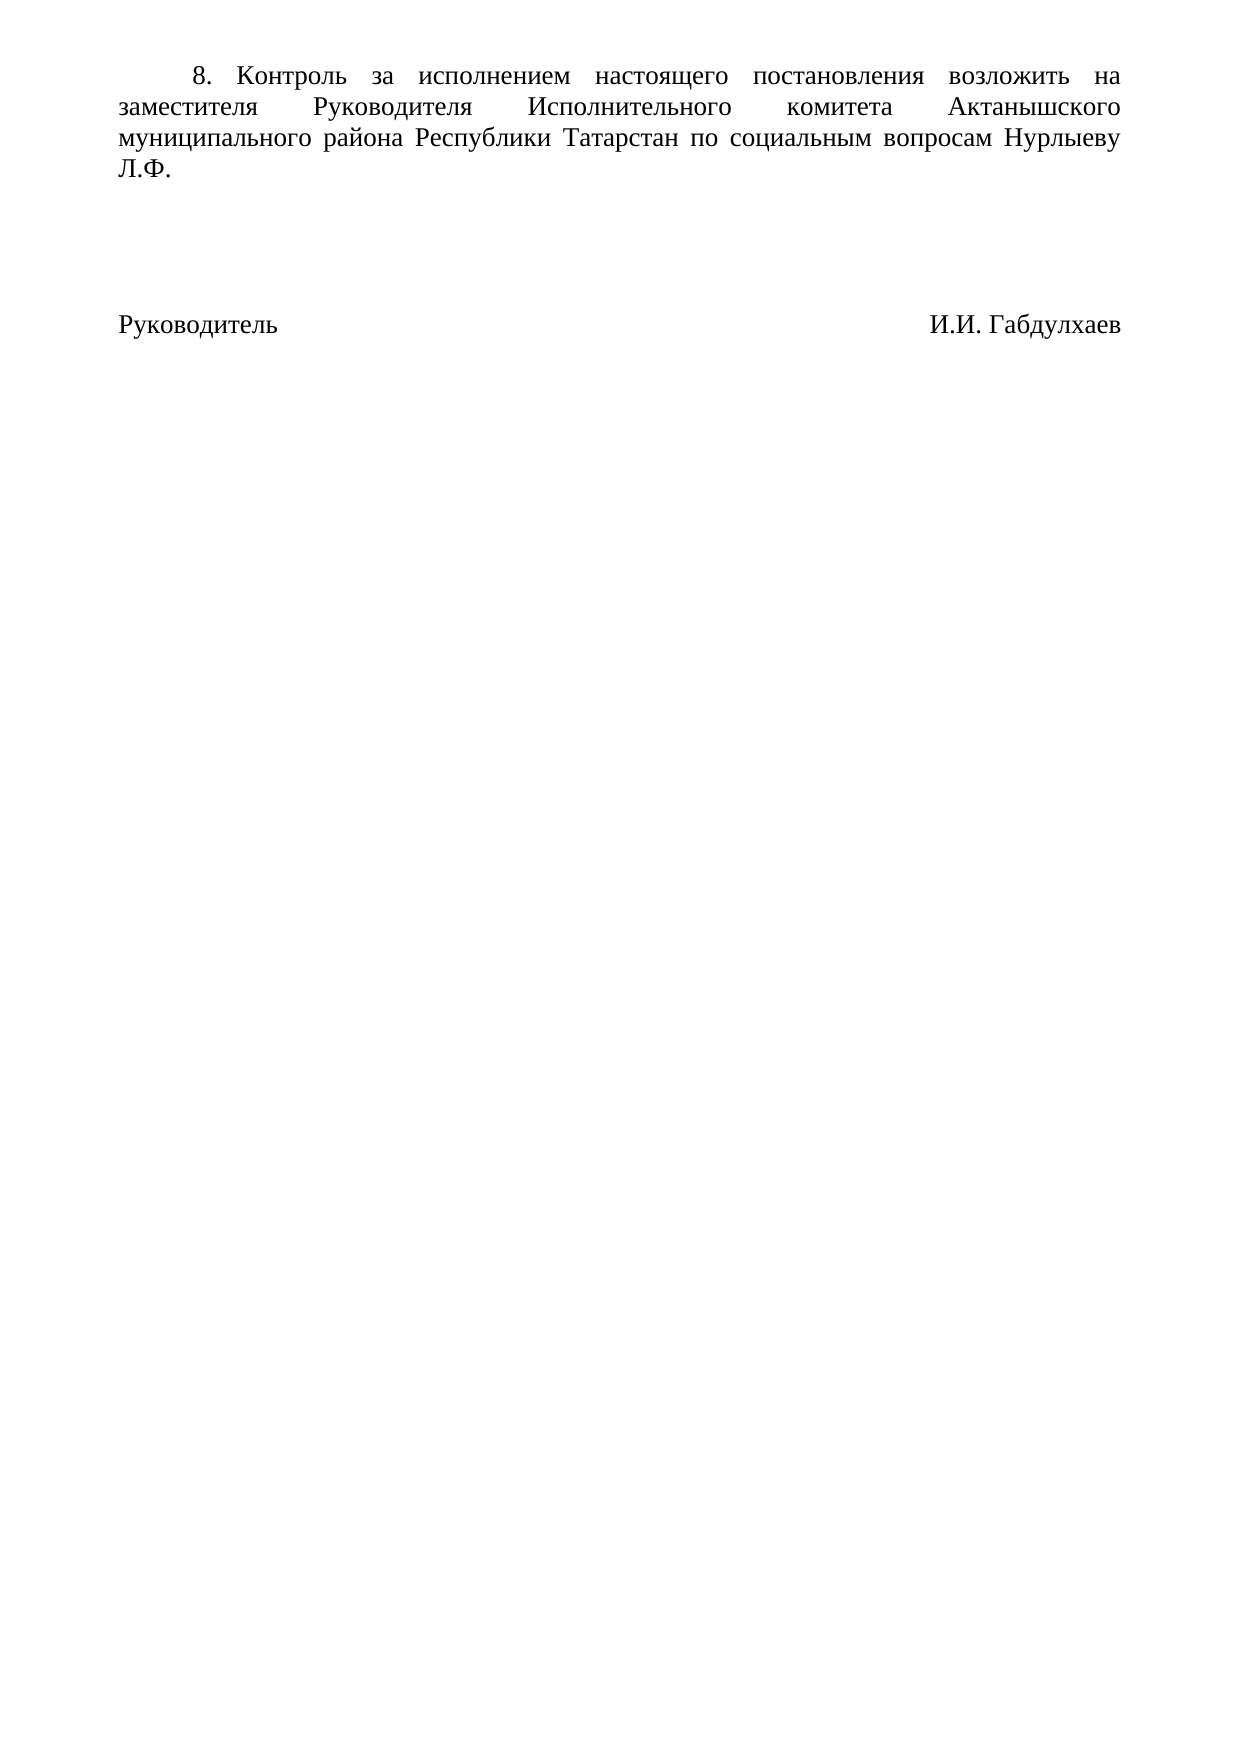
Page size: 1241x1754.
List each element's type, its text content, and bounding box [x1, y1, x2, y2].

text Руководитель И.И. Габдулхаев [118, 308, 1122, 339]
list Контроль за исполнением настоящего постановления возложить на заместителя Руководителя Исполнительного комитета Актанышского муниципального района Республики Татарстан по социальным вопросам Нурлыеву Л.Ф. [118, 59, 1122, 184]
